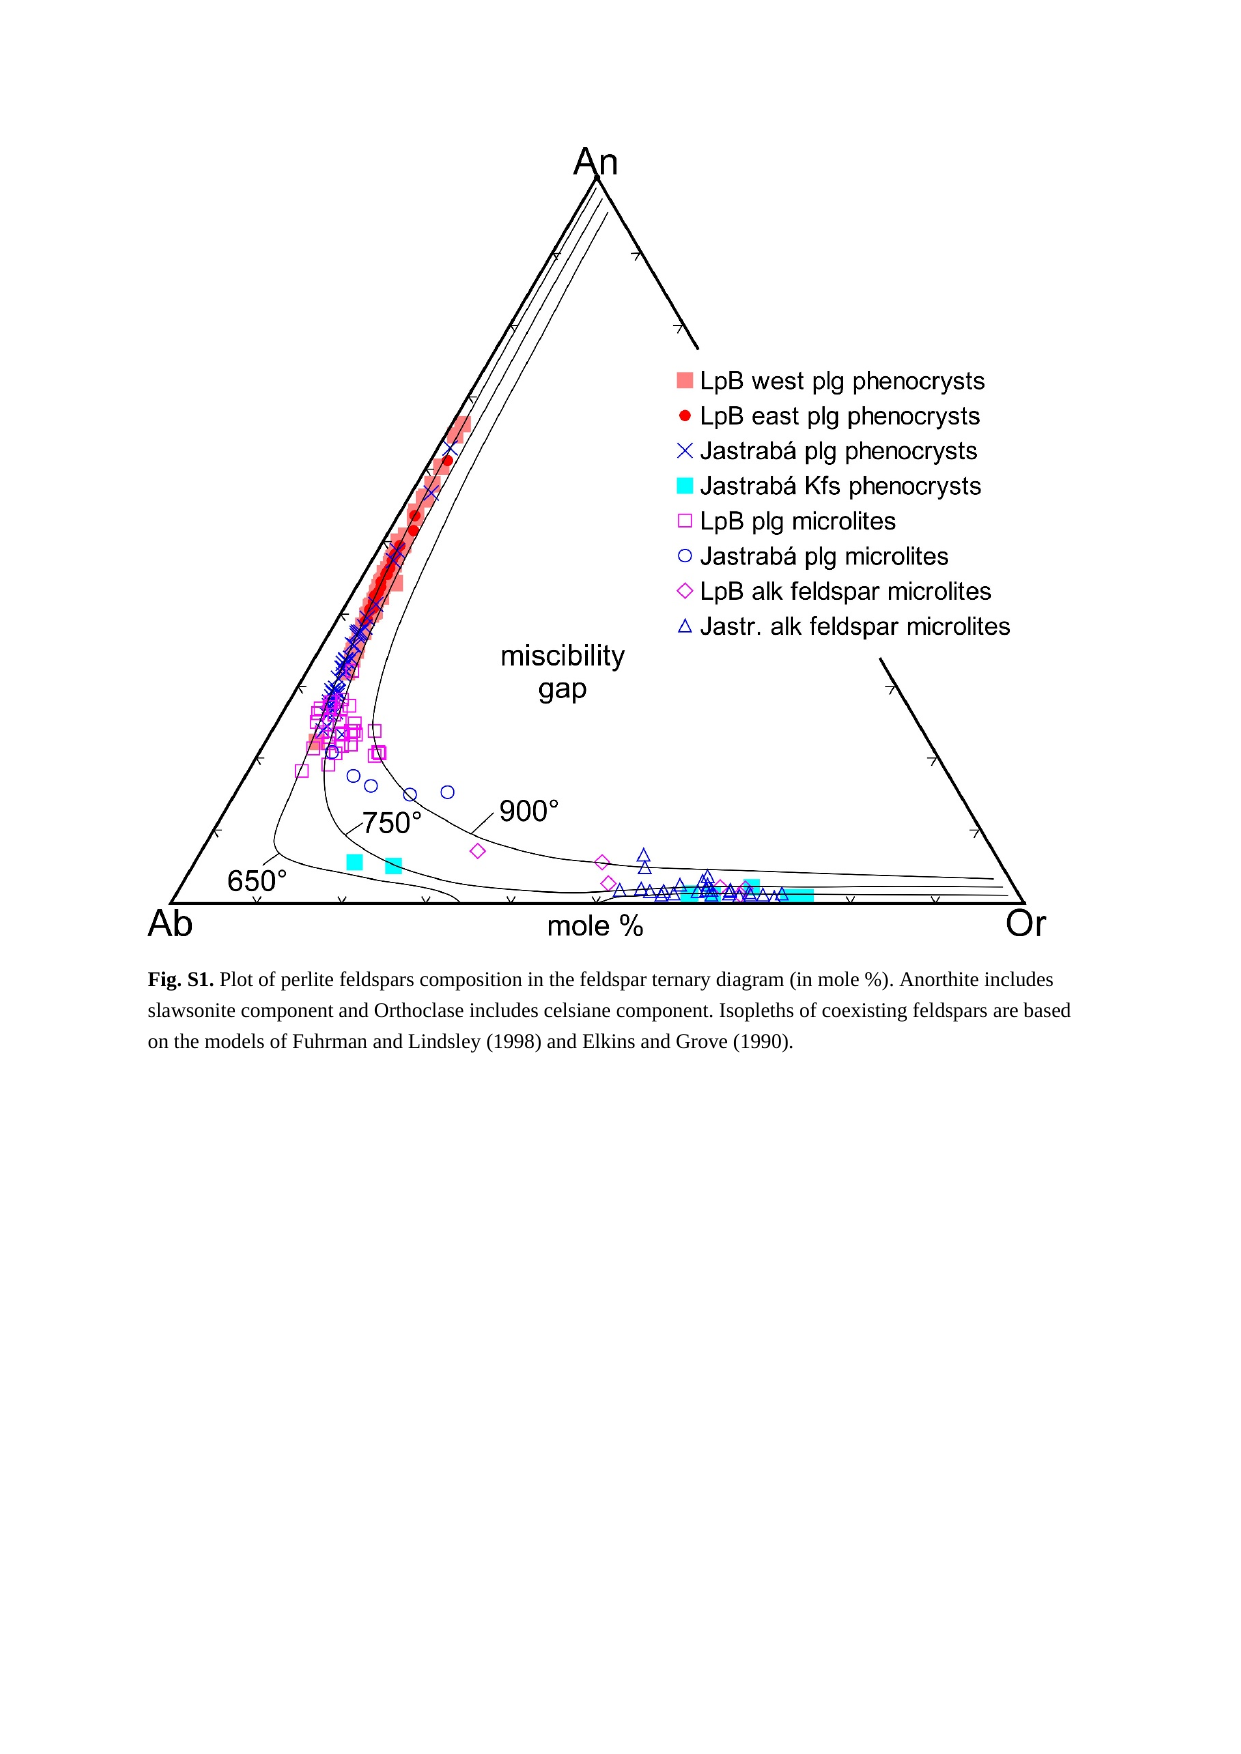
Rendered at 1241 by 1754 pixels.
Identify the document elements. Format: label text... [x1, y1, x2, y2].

picture [147, 147, 1047, 936]
text Fig. S1. Plot of perlite feldspars composition in the feldspar ternary diagram (in mole %). Anorthite includes slawsonite component and Orthoclase includes celsiane component. Isopleths of coexisting feldspars are based on the models of Fuhrman and Lindsley (1998) and Elkins and Grove (1990). [148, 961, 1093, 1055]
